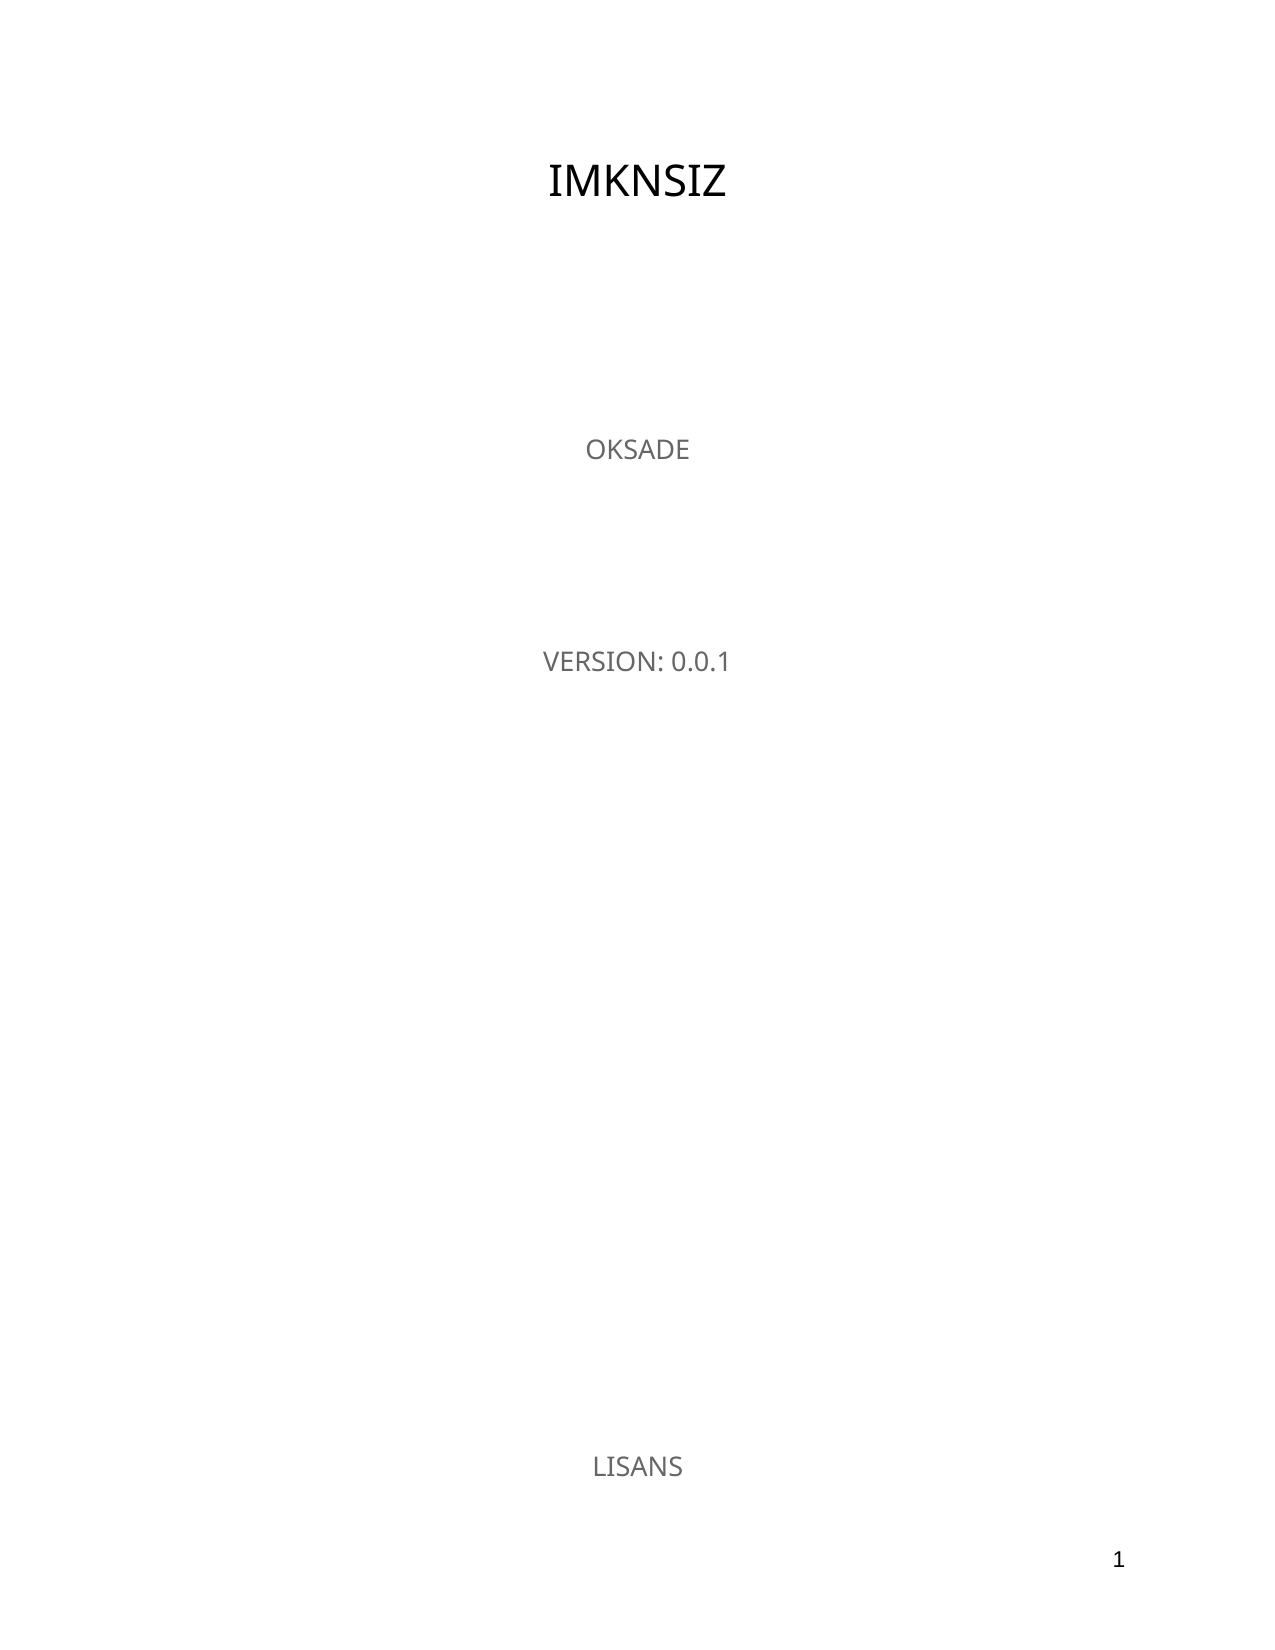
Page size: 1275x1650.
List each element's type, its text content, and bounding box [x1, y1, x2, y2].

text OKSADE [150, 430, 1125, 467]
title IMKNSIZ [150, 150, 1125, 209]
text VERSION: 0.0.1 [150, 642, 1125, 679]
text LISANS [150, 1448, 1125, 1485]
